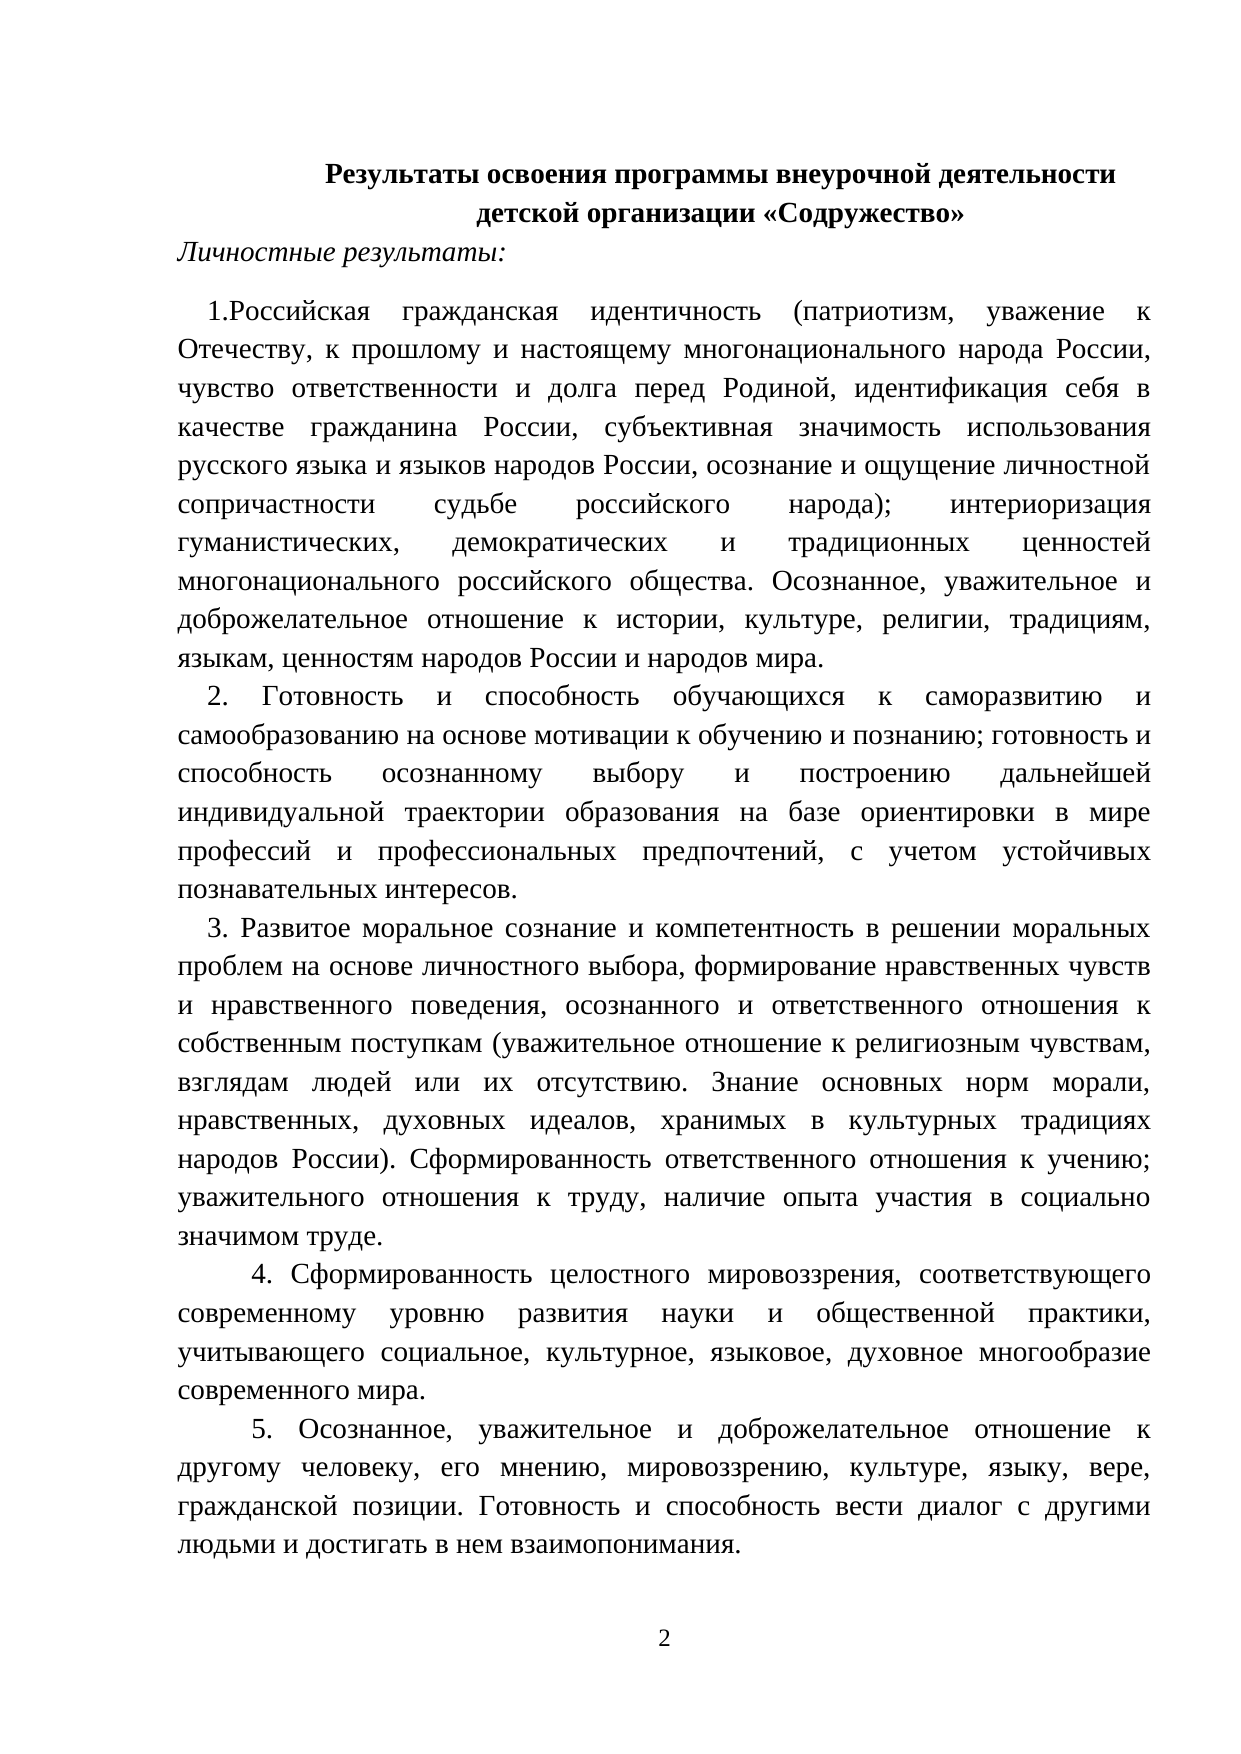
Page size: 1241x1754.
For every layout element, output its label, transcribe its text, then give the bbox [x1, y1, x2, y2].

list 1.Российская гражданская идентичность (патриотизм, уважение к Отечеству, к прошлому и настоящему многонационального народа России, чувство ответственности и долга перед Родиной, идентификация себя в качестве гражданина России, субъективная значимость использования русского языка и языков народов России, осознание и ощущение личностной сопричастности судьбе российского народа); интериоризация гуманистических, демократических и традиционных ценностей многонационального российского общества. Осознанное, уважительное и доброжелательное отношение к истории, культуре, религии, традициям, языкам, ценностям народов России и народов мира. [177, 293, 1152, 673]
list Личностные результаты: [177, 234, 1152, 267]
text 5. Осознанное, уважительное и доброжелательное отношение к другому человеку, его мнению, мировоззрению, культуре, языку, вере, гражданской позиции. Готовность и способность вести диалог с другими людьми и достигать в нем взаимопонимания. [177, 1411, 1152, 1560]
text 4. Сформированность целостного мировоззрения, соответствующего современному уровню развития науки и общественной практики, учитывающего социальное, культурное, языковое, духовное многообразие современного мира. [177, 1257, 1152, 1406]
list 3. Развитое моральное сознание и компетентность в решении моральных проблем на основе личностного выбора, формирование нравственных чувств и нравственного поведения, осознанного и ответственного отношения к собственным поступкам (уважительное отношение к религиозным чувствам, взглядам людей или их отсутствию. Знание основных норм морали, нравственных, духовных идеалов, хранимых в культурных традициях народов России). Сформированность ответственного отношения к учению; уважительного отношения к труду, наличие опыта участия в социально значимом труде. [177, 910, 1152, 1252]
list Результаты освоения программы внеурочной деятельности детской организации «Содружество» [290, 157, 1152, 229]
list 2. Готовность и способность обучающихся к саморазвитию и самообразованию на основе мотивации к обучению и познанию; готовность и способность осознанному выбору и построению дальнейшей индивидуальной траектории образования на базе ориентировки в мире профессий и профессиональных предпочтений, с учетом устойчивых познавательных интересов. [177, 678, 1152, 905]
